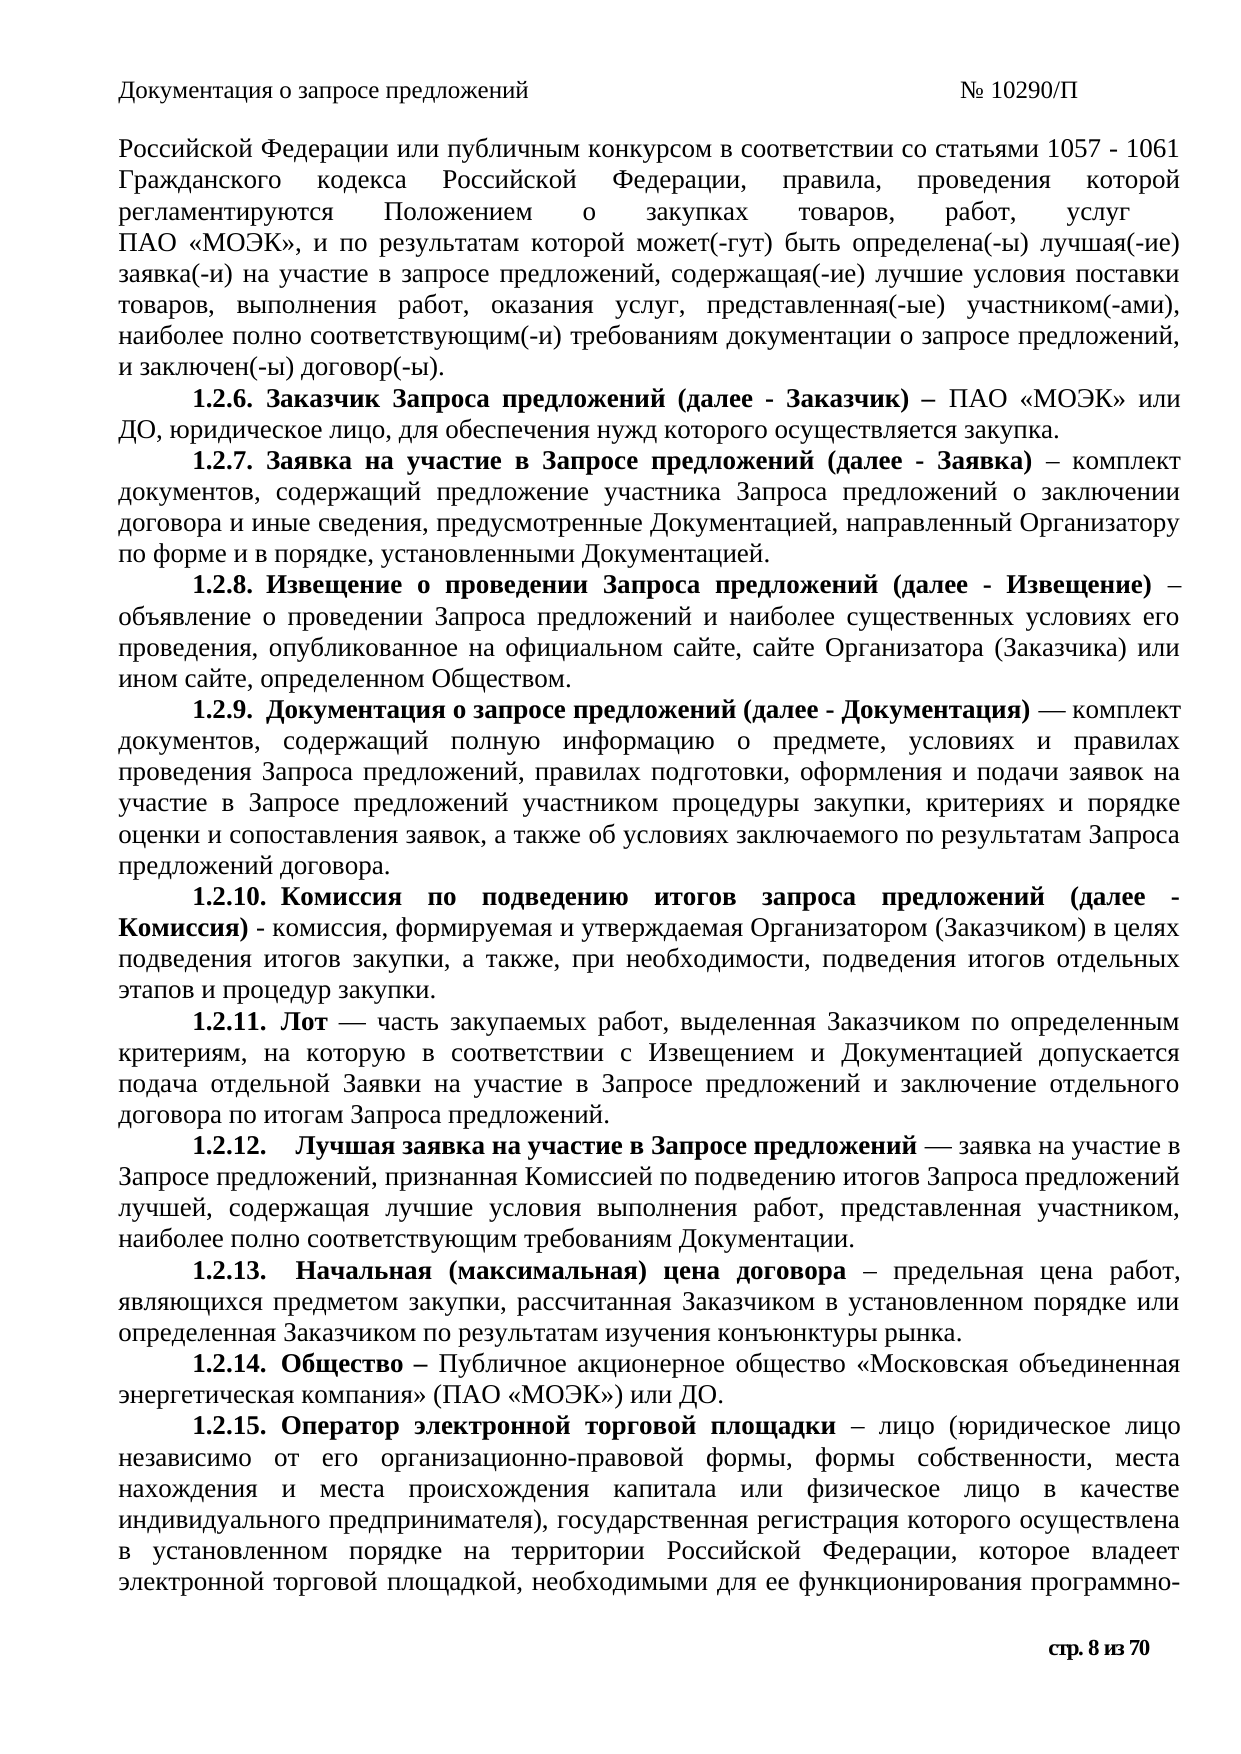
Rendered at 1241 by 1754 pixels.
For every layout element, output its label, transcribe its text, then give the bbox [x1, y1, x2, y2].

list Документация о запросе предложений (далее - Документация) — комплект документов, содержащий полную информацию о предмете, условиях и правилах проведения Запроса предложений, правилах подготовки, оформления и подачи заявок на участие в Запросе предложений участником процедуры закупки, критериях и порядке оценки и сопоставления заявок, а также об условиях заключаемого по результатам Запроса предложений договора. [118, 693, 1181, 880]
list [118, 132, 1181, 382]
list Лучшая заявка на участие в Запросе предложений — заявка на участие в Запросе предложений, признанная Комиссией по подведению итогов Запроса предложений лучшей, содержащая лучшие условия выполнения работ, представленная участником, наиболее полно соответствующим требованиям Документации. [118, 1129, 1181, 1254]
list Начальная (максимальная) цена договора – предельная цена работ, являющихся предметом закупки, рассчитанная Заказчиком в установленном порядке или определенная Заказчиком по результатам изучения конъюнктуры рынка. [118, 1254, 1181, 1347]
list Заказчик Запроса предложений (далее - Заказчик) – ПАО «МОЭК» или ДО, юридическое лицо, для обеспечения нужд которого осуществляется закупка. [118, 382, 1181, 444]
list Лот — часть закупаемых работ, выделенная Заказчиком по определенным критериям, на которую в соответствии с Извещением и Документацией допускается подача отдельной Заявки на участие в Запросе предложений и заключение отдельного договора по итогам Запроса предложений. [118, 1004, 1181, 1129]
list Заявка на участие в Запросе предложений (далее - Заявка) – комплект документов, содержащий предложение участника Запроса предложений о заключении договора и иные сведения, предусмотренные Документацией, направленный Организатору по форме и в порядке, установленными Документацией. [118, 444, 1181, 568]
list Комиссия по подведению итогов запроса предложений (далее -Комиссия) - комиссия, формируемая и утверждаемая Организатором (Заказчиком) в целях подведения итогов закупки, а также, при необходимости, подведения итогов отдельных этапов и процедур закупки. [118, 880, 1181, 1004]
list Извещение о проведении Запроса предложений (далее - Извещение) – объявление о проведении Запроса предложений и наиболее существенных условиях его проведения, опубликованное на официальном сайте, сайте Организатора (Заказчика) или ином сайте, определенном Обществом. [118, 568, 1181, 693]
list Общество – Публичное акционерное общество «Московская объединенная энергетическая компания» (ПАО «МОЭК») или ДО. [118, 1347, 1181, 1409]
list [118, 1409, 1181, 1596]
